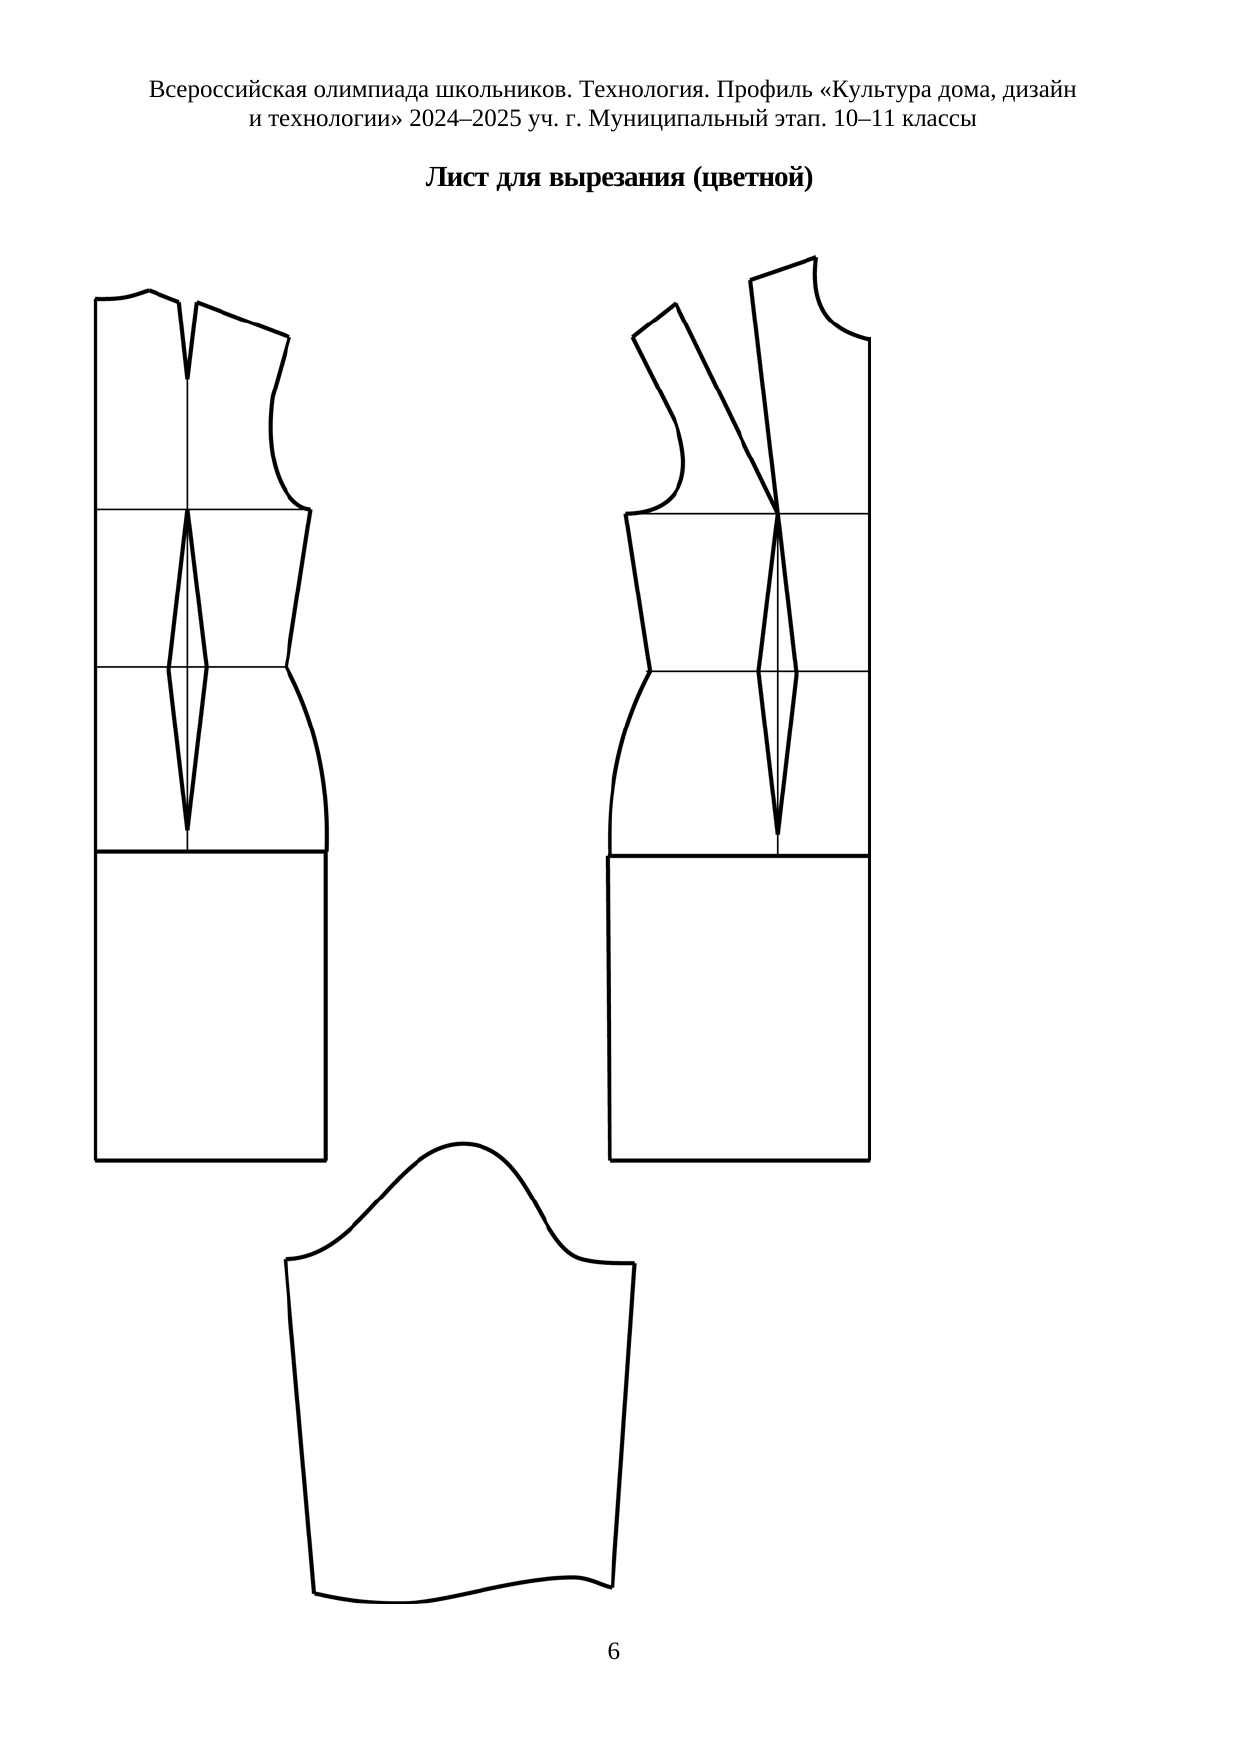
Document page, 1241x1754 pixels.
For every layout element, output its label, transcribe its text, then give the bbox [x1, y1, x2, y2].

text Лист для вырезания (цветной) [232, 159, 1008, 193]
picture [93, 255, 871, 1604]
